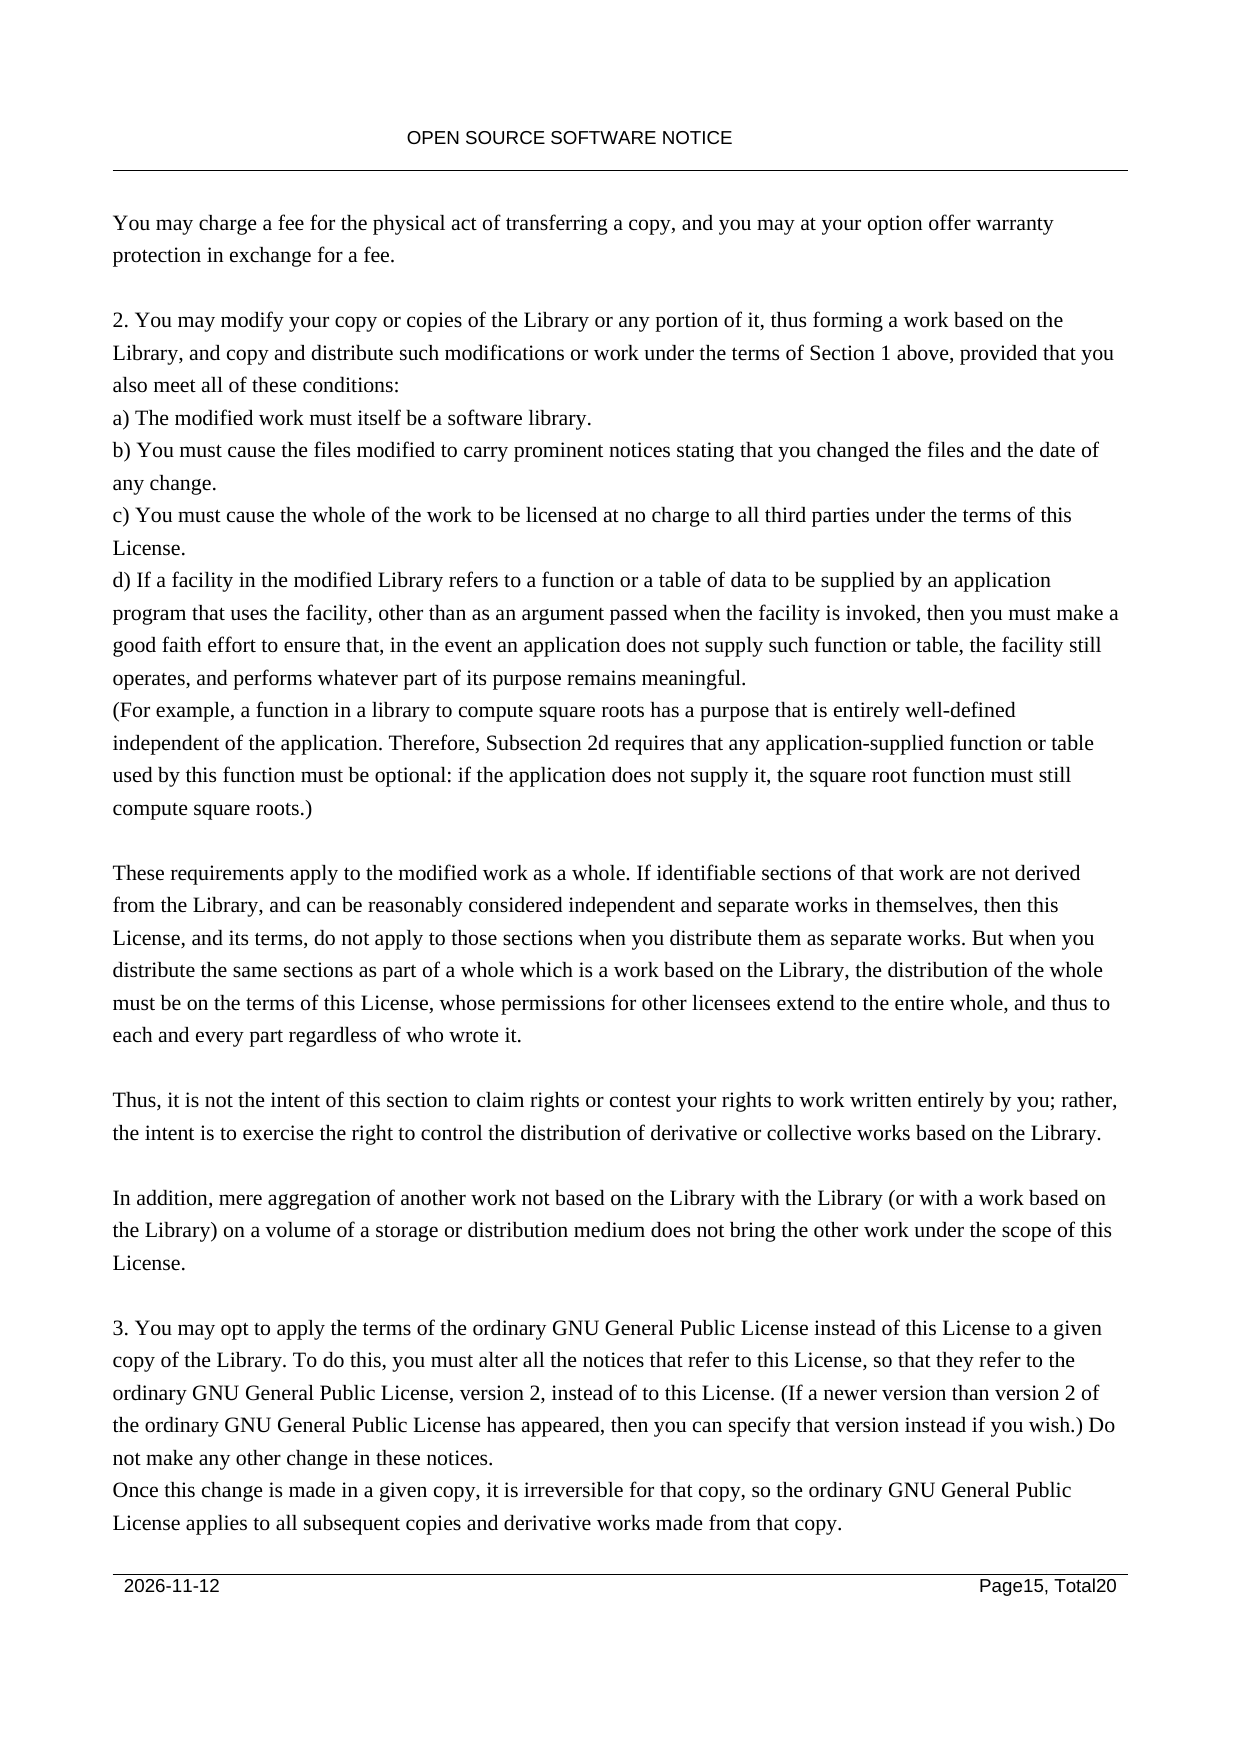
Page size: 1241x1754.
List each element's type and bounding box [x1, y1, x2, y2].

text [112, 206, 1128, 1539]
